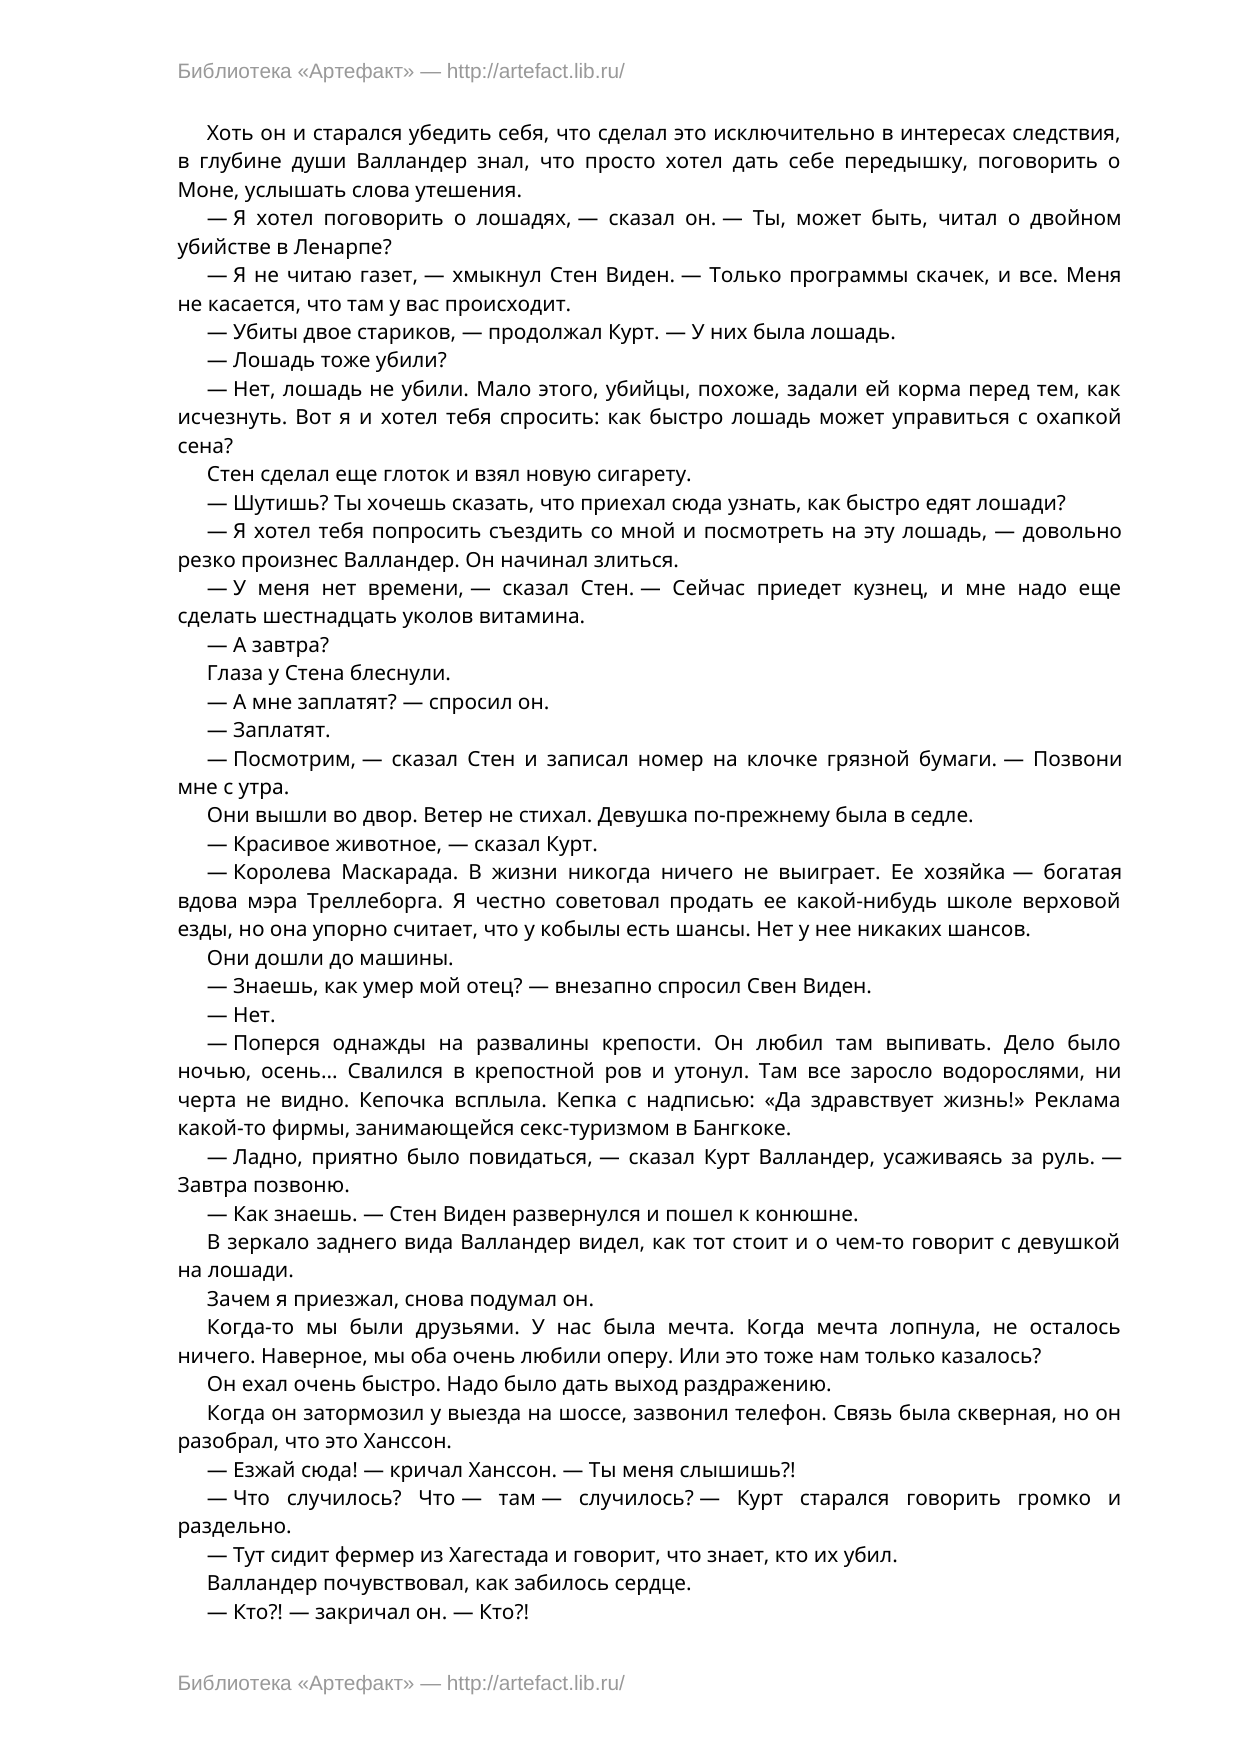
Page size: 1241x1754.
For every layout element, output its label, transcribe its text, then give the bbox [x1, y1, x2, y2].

text Зачем я приезжал, снова подумал он. [177, 1284, 1122, 1312]
text Они дошли до машины. [177, 943, 1122, 971]
text — У меня нет времени, — сказал Стен. — Сейчас приедет кузнец, и мне надо еще сделать шестнадцать уколов витамина. [177, 573, 1122, 630]
text — Поперся однажды на развалины крепости. Он любил там выпивать. Дело было ночью, осень... Свалился в крепостной ров и утонул. Там все заросло водорослями, ни черта не видно. Кепочка всплыла. Кепка с надписью: «Да здравствует жизнь!» Реклама какой-то фирмы, занимающейся секс-туризмом в Бангкоке. [177, 1028, 1122, 1142]
text — Шутишь? Ты хочешь сказать, что приехал сюда узнать, как быстро едят лошади? [177, 488, 1122, 516]
text — Ладно, приятно было повидаться, — сказал Курт Валландер, усаживаясь за руль. — Завтра позвоню. [177, 1142, 1122, 1199]
text — Красивое животное, — сказал Курт. [177, 829, 1122, 857]
text Когда он затормозил у выезда на шоссе, зазвонил телефон. Связь была скверная, но он разобрал, что это Ханссон. [177, 1398, 1122, 1455]
text — Лошадь тоже убили? [177, 346, 1122, 374]
text — Посмотрим, — сказал Стен и записал номер на клочке грязной бумаги. — Позвони мне с утра. [177, 744, 1122, 801]
text — А завтра? [177, 630, 1122, 658]
text — Нет, лошадь не убили. Мало этого, убийцы, похоже, задали ей корма перед тем, как исчезнуть. Вот я и хотел тебя спросить: как быстро лошадь может управиться с охапкой сена? [177, 374, 1122, 459]
text Когда-то мы были друзьями. У нас была мечта. Когда мечта лопнула, не осталось ничего. Наверное, мы оба очень любили оперу. Или это тоже нам только казалось? [177, 1312, 1122, 1369]
text — Тут сидит фермер из Хагестада и говорит, что знает, кто их убил. [177, 1540, 1122, 1568]
text — А мне заплатят? — спросил он. [177, 687, 1122, 715]
text — Убиты двое стариков, — продолжал Курт. — У них была лошадь. [177, 317, 1122, 346]
text — Езжай сюда! — кричал Ханссон. — Ты меня слышишь?! [177, 1455, 1122, 1483]
text — Я хотел тебя попросить съездить со мной и посмотреть на эту лошадь, — довольно резко произнес Валландер. Он начинал злиться. [177, 516, 1122, 573]
text — Заплатят. [177, 715, 1122, 744]
text Валландер почувствовал, как забилось сердце. [177, 1568, 1122, 1597]
text Стен сделал еще глоток и взял новую сигарету. [177, 459, 1122, 488]
text — Кто?! — закричал он. — Кто?! [177, 1597, 1122, 1625]
text — Я хотел поговорить о лошадях, — сказал он. — Ты, может быть, читал о двойном убийстве в Ленарпе? [177, 203, 1122, 260]
text — Я не читаю газет, — хмыкнул Стен Виден. — Только программы скачек, и все. Меня не касается, что там у вас происходит. [177, 260, 1122, 317]
text — Знаешь, как умер мой отец? — внезапно спросил Свен Виден. [177, 971, 1122, 1000]
text В зеркало заднего вида Валландер видел, как тот стоит и о чем-то говорит с девушкой на лошади. [177, 1227, 1122, 1284]
text — Королева Маскарада. В жизни никогда ничего не выиграет. Ее хозяйка — богатая вдова мэра Треллеборга. Я честно советовал продать ее какой-нибудь школе верховой езды, но она упорно считает, что у кобылы есть шансы. Нет у нее никаких шансов. [177, 857, 1122, 943]
text Он ехал очень быстро. Надо было дать выход раздражению. [177, 1369, 1122, 1398]
text Глаза у Стена блеснули. [177, 658, 1122, 687]
text — Нет. [177, 1000, 1122, 1028]
text — Как знаешь. — Стен Виден развернулся и пошел к конюшне. [177, 1199, 1122, 1227]
text Они вышли во двор. Ветер не стихал. Девушка по-прежнему была в седле. [177, 801, 1122, 829]
text — Что случилось? Что — там — случилось? — Курт старался говорить громко и раздельно. [177, 1483, 1122, 1540]
text Хоть он и старался убедить себя, что сделал это исключительно в интересах следствия, в глубине души Валландер знал, что просто хотел дать себе передышку, поговорить о Моне, услышать слова утешения. [177, 118, 1122, 203]
